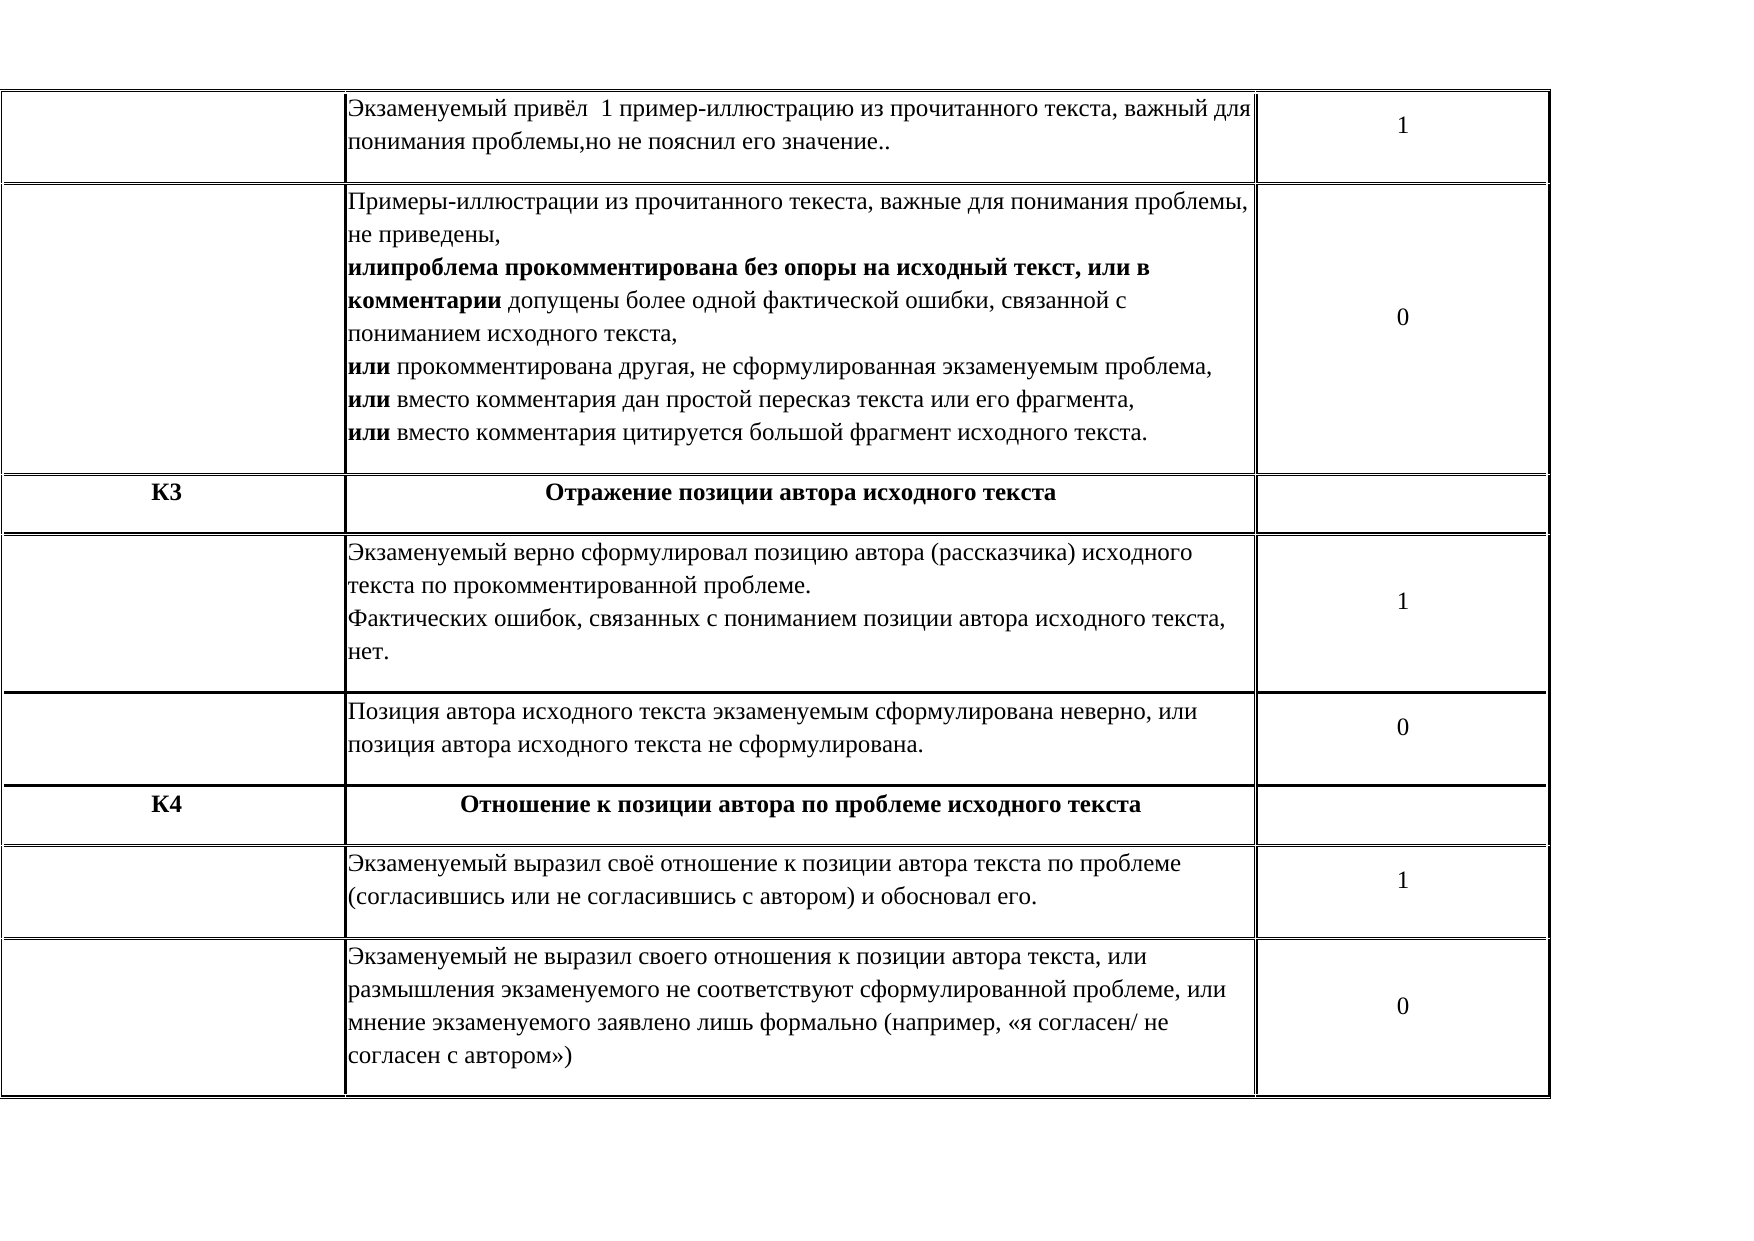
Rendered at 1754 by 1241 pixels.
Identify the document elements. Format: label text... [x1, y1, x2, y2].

table_cell [2, 936, 345, 1095]
table_cell [1258, 784, 1548, 844]
table_cell Экзаменуемый не выразил своего отношения к позиции автора текста, или размышления экзаменуемого не соответствуют сформулированной проблеме, или мнение экзаменуемого заявлено лишь формально (например, «я согласен/ не согласен с автором») [345, 936, 1256, 1095]
table_cell Экзаменуемый выразил своё отношение к позиции автора текста по проблеме (согласившись или не согласившись с автором) и обосновал его. [347, 847, 1254, 936]
table_cell 1 [1256, 92, 1548, 181]
table_cell 1 [1256, 844, 1549, 936]
table_cell Отношение к позиции автора по проблеме исходного текста [347, 787, 1254, 844]
table_cell [2, 532, 344, 691]
table_cell [1258, 473, 1549, 532]
table_cell К3 [2, 473, 344, 532]
table_cell [2, 92, 345, 181]
table_cell К4 [2, 784, 344, 844]
table_cell Экзаменуемый верно сформулировал позицию автора (рассказчика) исходного текста по прокомментированной проблеме. Фактических ошибок, связанных с пониманием позиции автора исходного текста, нет. [347, 536, 1254, 691]
table_cell 0 [1256, 936, 1549, 1095]
table_cell 0 [1258, 691, 1548, 784]
table_cell Экзаменуемый привёл 1 пример-иллюстрацию из прочитанного текста, важный для понимания проблемы,но не пояснил его значение.. [345, 90, 1256, 181]
table_cell Позиция автора исходного текста экзаменуемым сформулирована неверно, или позиция автора исходного текста не сформулирована. [347, 694, 1254, 784]
table_cell 1 [1258, 532, 1549, 691]
table_cell [2, 691, 344, 784]
table_cell [2, 181, 344, 472]
table_cell [0, 844, 345, 936]
table_cell 0 [1258, 181, 1549, 472]
table_cell Отражение позиции автора исходного текста [347, 476, 1254, 532]
table_cell Примеры-иллюстрации из прочитанного текеста, важные для понимания проблемы, не приведены, илипроблема прокомментирована без опоры на исходный текст, или в комментарии допущены более одной фактической ошибки, связанной с пониманием исходного текста, или прокомментирована другая, не сформулированная экзаменуемым проблема, или вместо комментария дан простой пересказ текста или его фрагмента, или вместо комментария цитируется большой фрагмент исходного текста. [347, 185, 1254, 472]
